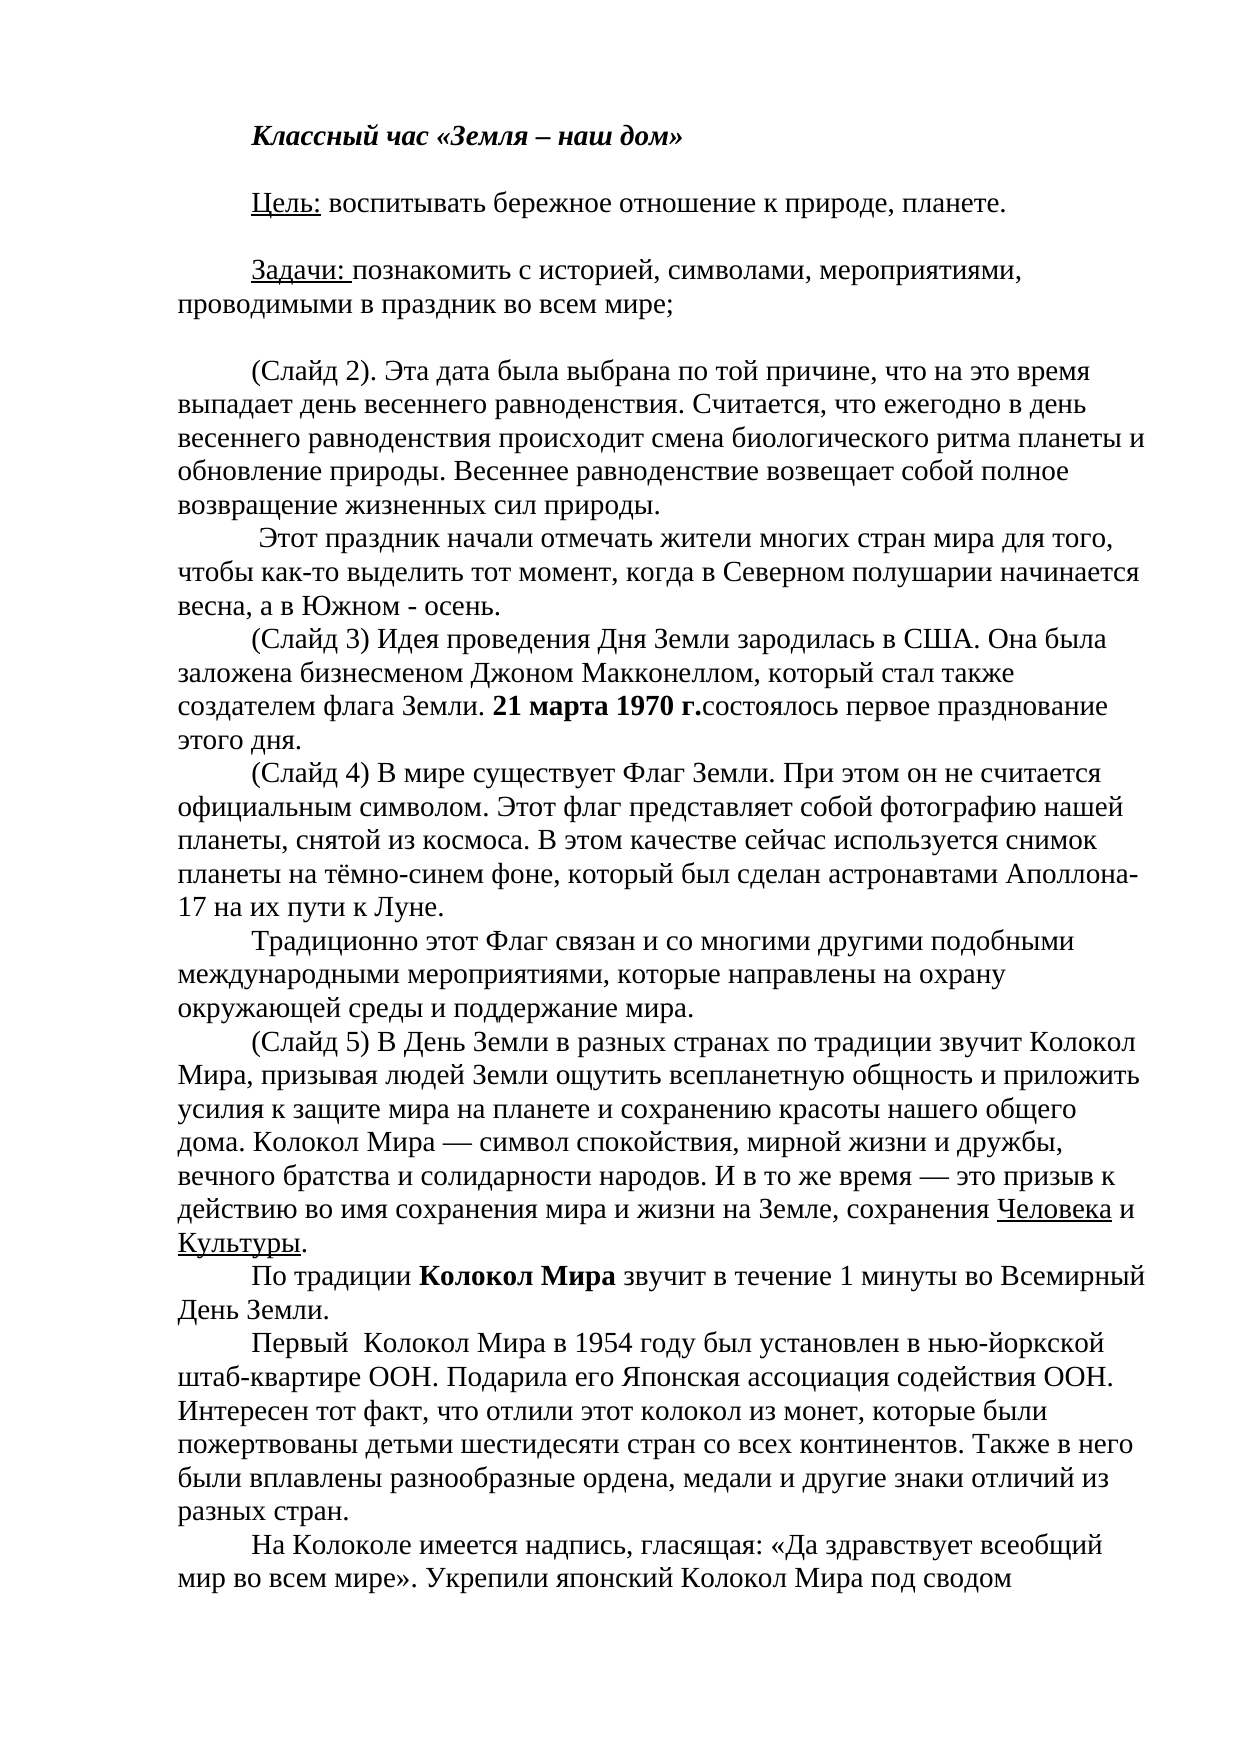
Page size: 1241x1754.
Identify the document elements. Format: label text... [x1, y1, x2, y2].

text (Слайд 2). Эта дата была выбрана по той причине, что на это время выпадает день весеннего равноденствия. Считается, что ежегодно в день весеннего равноденствия происходит смена биологического ритма планеты и обновление природы. Весеннее равноденствие возвещает собой полное возвращение жизненных сил природы. [177, 353, 1152, 521]
text Классный час «Земля – наш дом» [177, 118, 1152, 152]
text (Слайд 5) В День Земли в разных странах по традиции звучит Колокол Мира, призывая людей Земли ощутить всепланетную общность и приложить усилия к защите мира на планете и сохранению красоты нашего общего дома. Колокол Мира — символ спокойствия, мирной жизни и дружбы, вечного братства и солидарности народов. И в то же время — это призыв к действию во имя сохранения мира и жизни на Земле, сохранения Человека и Культуры. [177, 1024, 1152, 1258]
text Цель: воспитывать бережное отношение к природе, планете. [177, 185, 1152, 219]
text (Слайд 3) Идея проведения Дня Земли зародилась в США. Она была заложена бизнесменом Джоном Макконеллом, который стал также создателем флага Земли. 21 марта 1970 г.состоялось первое празднование этого дня. [177, 621, 1152, 755]
text Первый Колокол Мира в 1954 году был установлен в нью-йоркской штаб-квартире ООН. Подарила его Японская ассоциация содействия ООН. Интересен тот факт, что отлили этот колокол из монет, которые были пожертвованы детьми шестидесяти стран со всех континентов. Также в него были вплавлены разнообразные ордена, медали и другие знаки отличий из разных стран. [177, 1326, 1152, 1527]
text По традиции Колокол Мира звучит в течение 1 минуты во Всемирный День Земли. [177, 1258, 1152, 1326]
text (Слайд 4) В мире существует Флаг Земли. При этом он не считается официальным символом. Этот флаг представляет собой фотографию нашей планеты, снятой из космоса. В этом качестве сейчас используется снимок планеты на тёмно-синем фоне, который был сделан астронавтами Аполлона-17 на их пути к Луне. [177, 755, 1152, 923]
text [177, 1527, 1152, 1594]
text Задачи: познакомить с историей, символами, мероприятиями, проводимыми в праздник во всем мире; [177, 252, 1152, 319]
text Традиционно этот Флаг связан и со многими другими подобными международными мероприятиями, которые направлены на охрану окружающей среды и поддержание мира. [177, 923, 1152, 1024]
text Этот праздник начали отмечать жители многих стран мира для того, чтобы как-то выделить тот момент, когда в Северном полушарии начинается весна, а в Южном - осень. [177, 521, 1152, 621]
